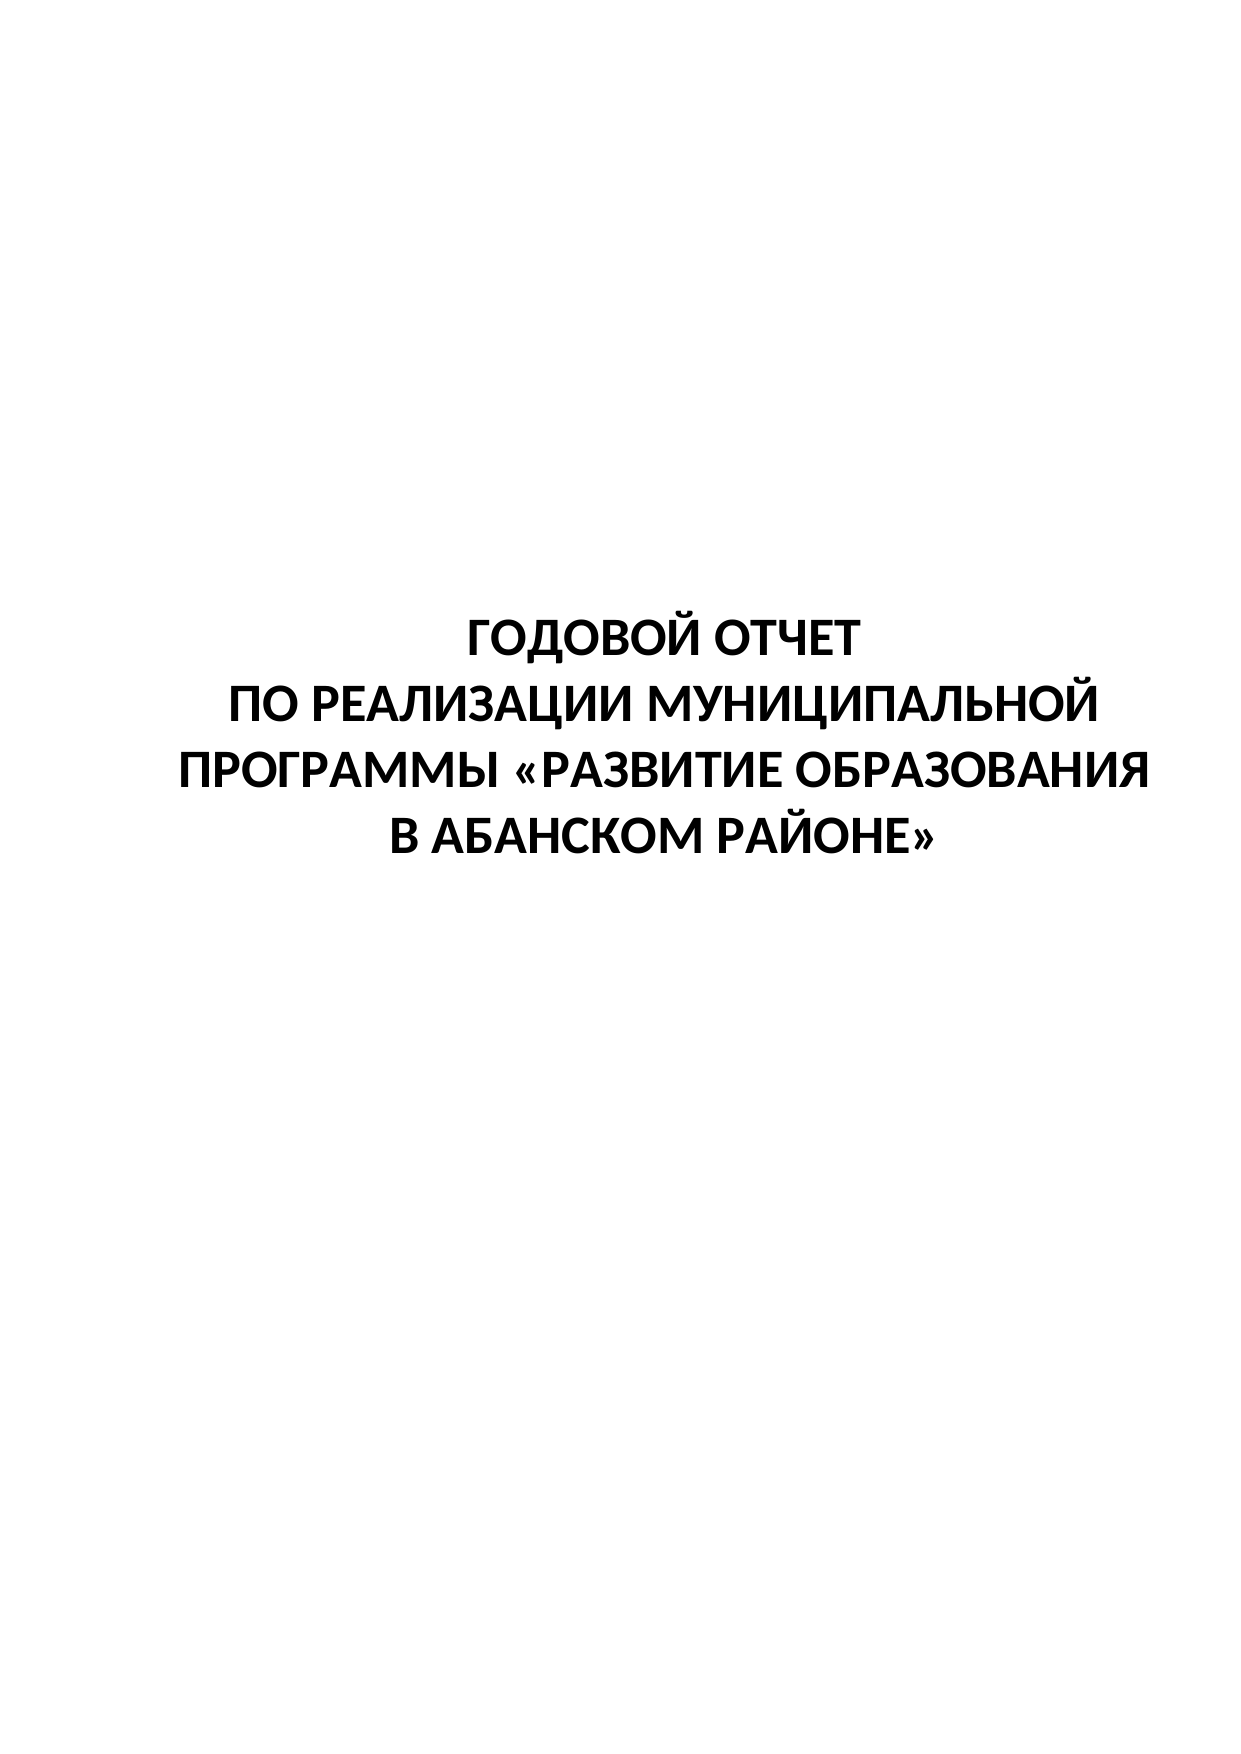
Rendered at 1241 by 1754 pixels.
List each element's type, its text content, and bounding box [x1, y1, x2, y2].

text ПО РЕАЛИЗАЦИИ МУНИЦИПАЛЬНОЙ ПРОГРАММЫ «РАЗВИТИЕ ОБРАЗОВАНИЯ В АБАНСКОМ РАЙОНЕ» [177, 669, 1152, 867]
text ГОДОВОЙ ОТЧЕТ [177, 602, 1152, 669]
